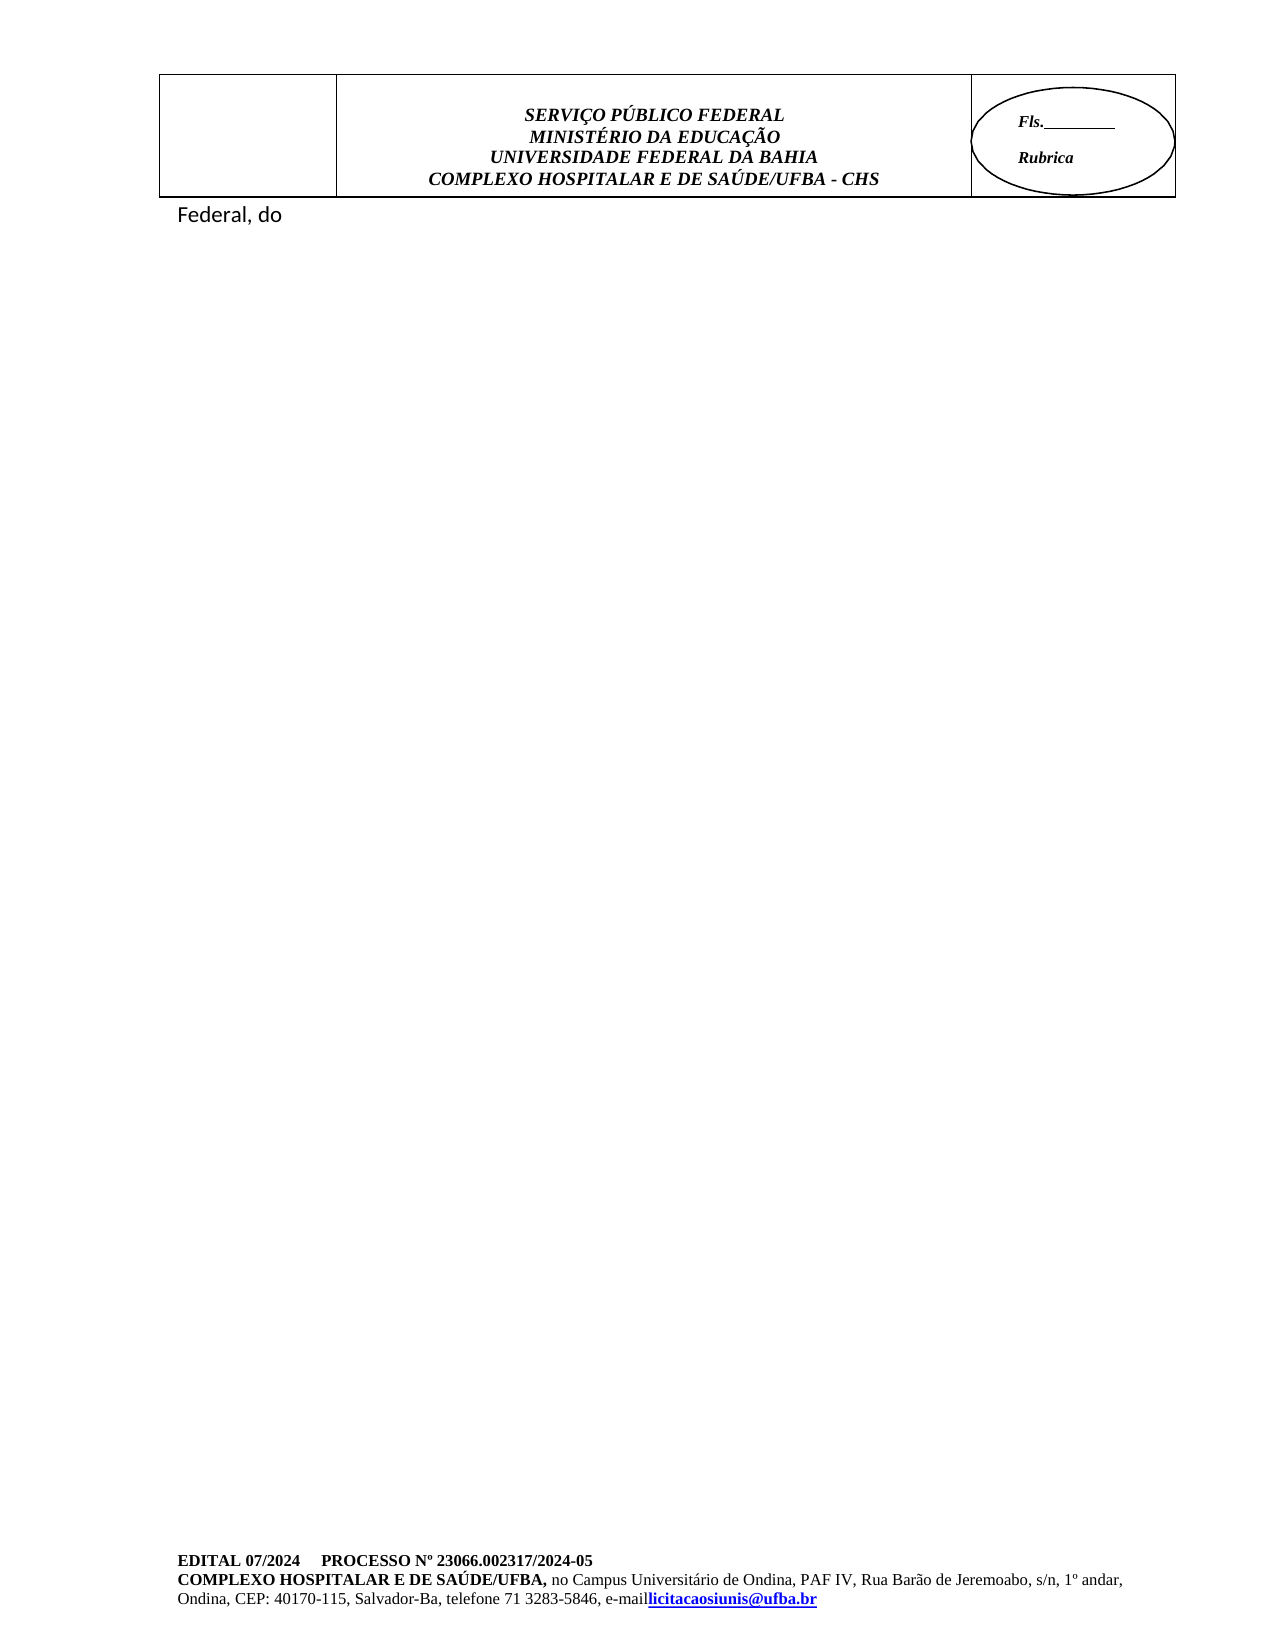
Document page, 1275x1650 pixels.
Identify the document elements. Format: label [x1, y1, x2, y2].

list [177, 200, 1158, 228]
